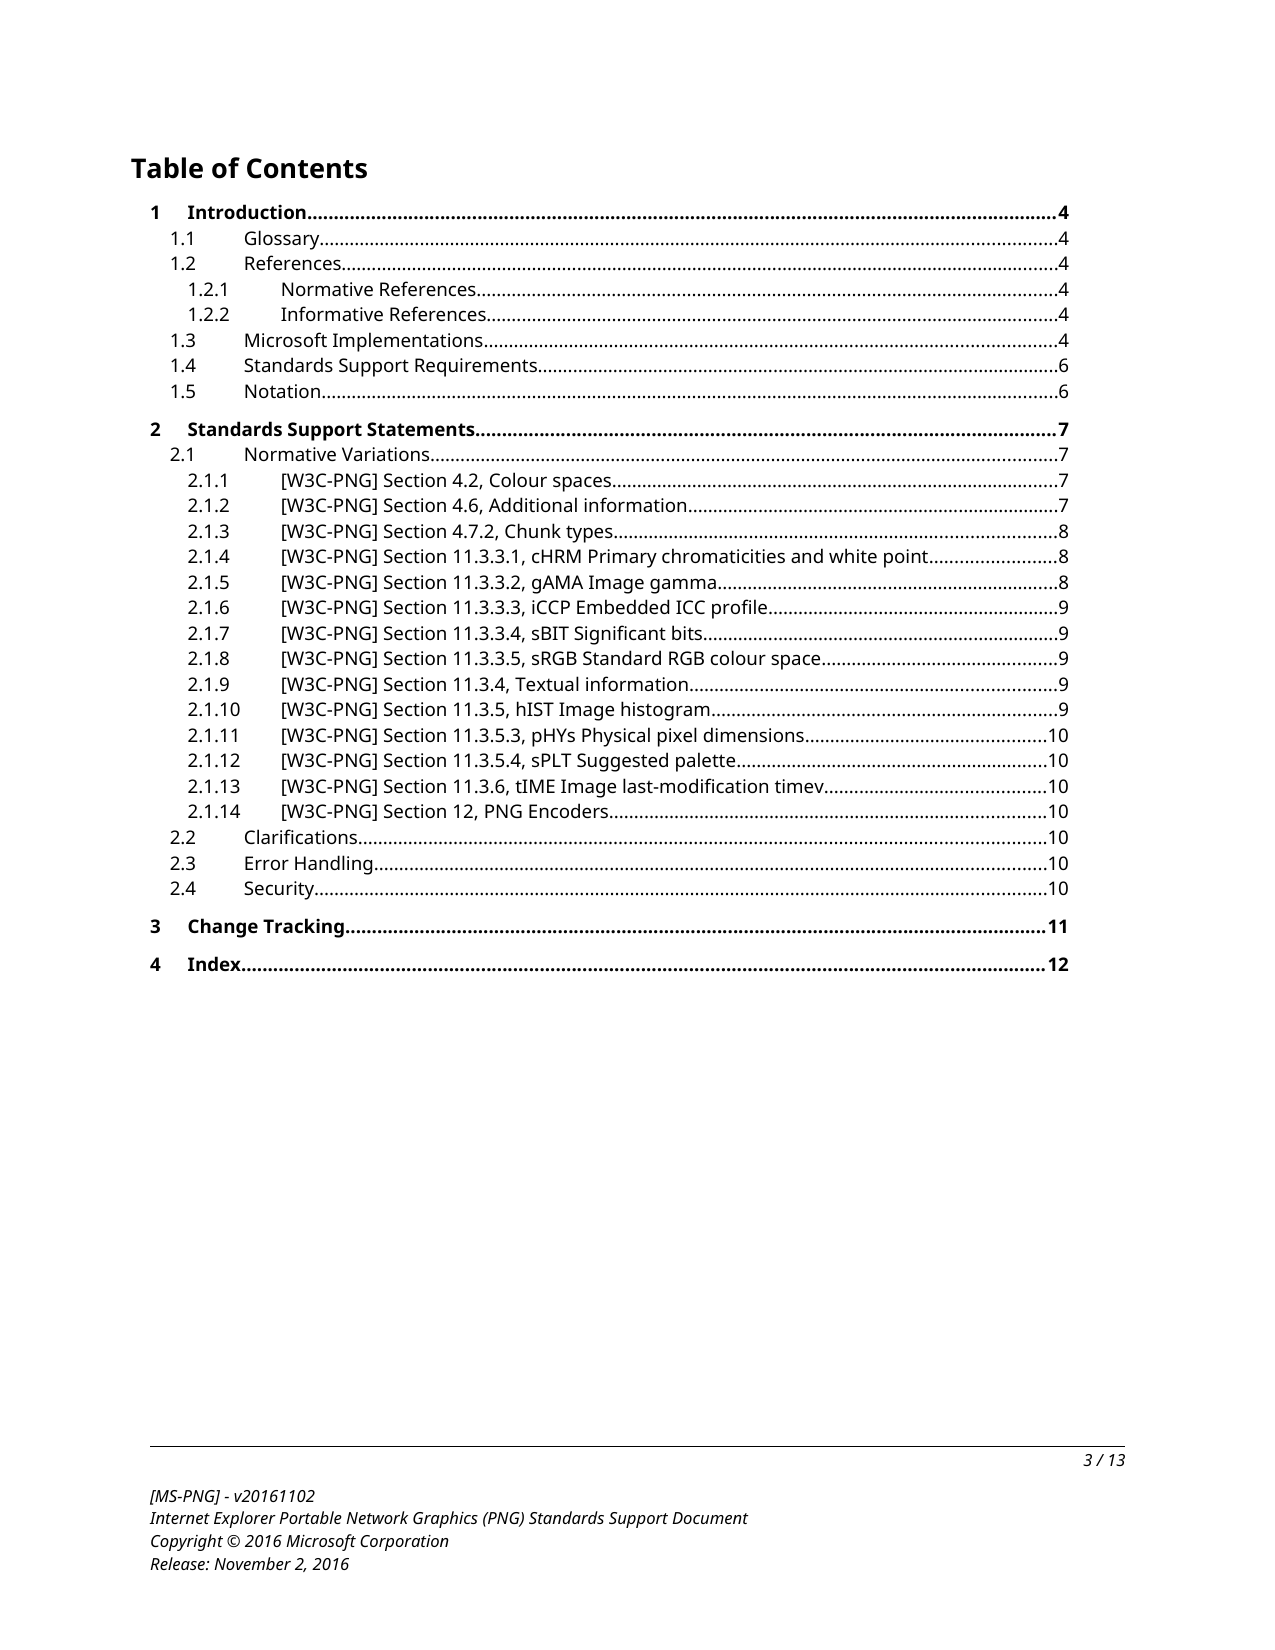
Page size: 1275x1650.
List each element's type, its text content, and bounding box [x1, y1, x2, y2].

text 2.1 Normative Variations 7 [169, 442, 1078, 467]
text 2.1.4 [W3C-PNG] Section 11.3.3.1, cHRM Primary chromaticities and white point 8 [187, 544, 1078, 569]
text 2.1.13 [W3C-PNG] Section 11.3.6, tIME Image last-modification timev 10 [187, 773, 1078, 799]
text 2 Standards Support Statements 7 [150, 416, 1078, 442]
text 2.1.2 [W3C-PNG] Section 4.6, Additional information 7 [187, 493, 1078, 518]
text 2.1.1 [W3C-PNG] Section 4.2, Colour spaces 7 [187, 467, 1078, 493]
text 2.1.12 [W3C-PNG] Section 11.3.5.4, sPLT Suggested palette 10 [187, 748, 1078, 773]
text 2.4 Security 10 [169, 875, 1078, 901]
text 2.3 Error Handling 10 [169, 850, 1078, 875]
text 1.1 Glossary 4 [169, 225, 1078, 250]
text 2.1.14 [W3C-PNG] Section 12, PNG Encoders 10 [187, 799, 1078, 824]
text 2.1.9 [W3C-PNG] Section 11.3.4, Textual information 9 [187, 671, 1078, 697]
text 2.1.11 [W3C-PNG] Section 11.3.5.3, pHYs Physical pixel dimensions 10 [187, 722, 1078, 748]
text 2.1.10 [W3C-PNG] Section 11.3.5, hIST Image histogram 9 [187, 697, 1078, 722]
text 1.2.1 Normative References 4 [187, 276, 1078, 301]
text 2.1.6 [W3C-PNG] Section 11.3.3.3, iCCP Embedded ICC profile 9 [187, 595, 1078, 620]
text 1.2.2 Informative References 4 [187, 301, 1078, 327]
text 3 Change Tracking 11 [150, 913, 1078, 939]
text 2.1.3 [W3C-PNG] Section 4.7.2, Chunk types 8 [187, 518, 1078, 544]
text 2.1.5 [W3C-PNG] Section 11.3.3.2, gAMA Image gamma 8 [187, 569, 1078, 595]
text 4 Index 12 [150, 951, 1078, 977]
text 2.1.8 [W3C-PNG] Section 11.3.3.5, sRGB Standard RGB colour space 9 [187, 646, 1078, 671]
text 2.1.7 [W3C-PNG] Section 11.3.3.4, sBIT Significant bits 9 [187, 620, 1078, 646]
text 1.5 Notation 6 [169, 378, 1078, 403]
text 1.4 Standards Support Requirements 6 [169, 352, 1078, 378]
text 1.3 Microsoft Implementations 4 [169, 327, 1078, 352]
subtitle Table of Contents [131, 150, 1125, 187]
text 1.2 References 4 [169, 250, 1078, 276]
text 2.2 Clarifications 10 [169, 824, 1078, 850]
text 1 Introduction 4 [150, 199, 1078, 225]
